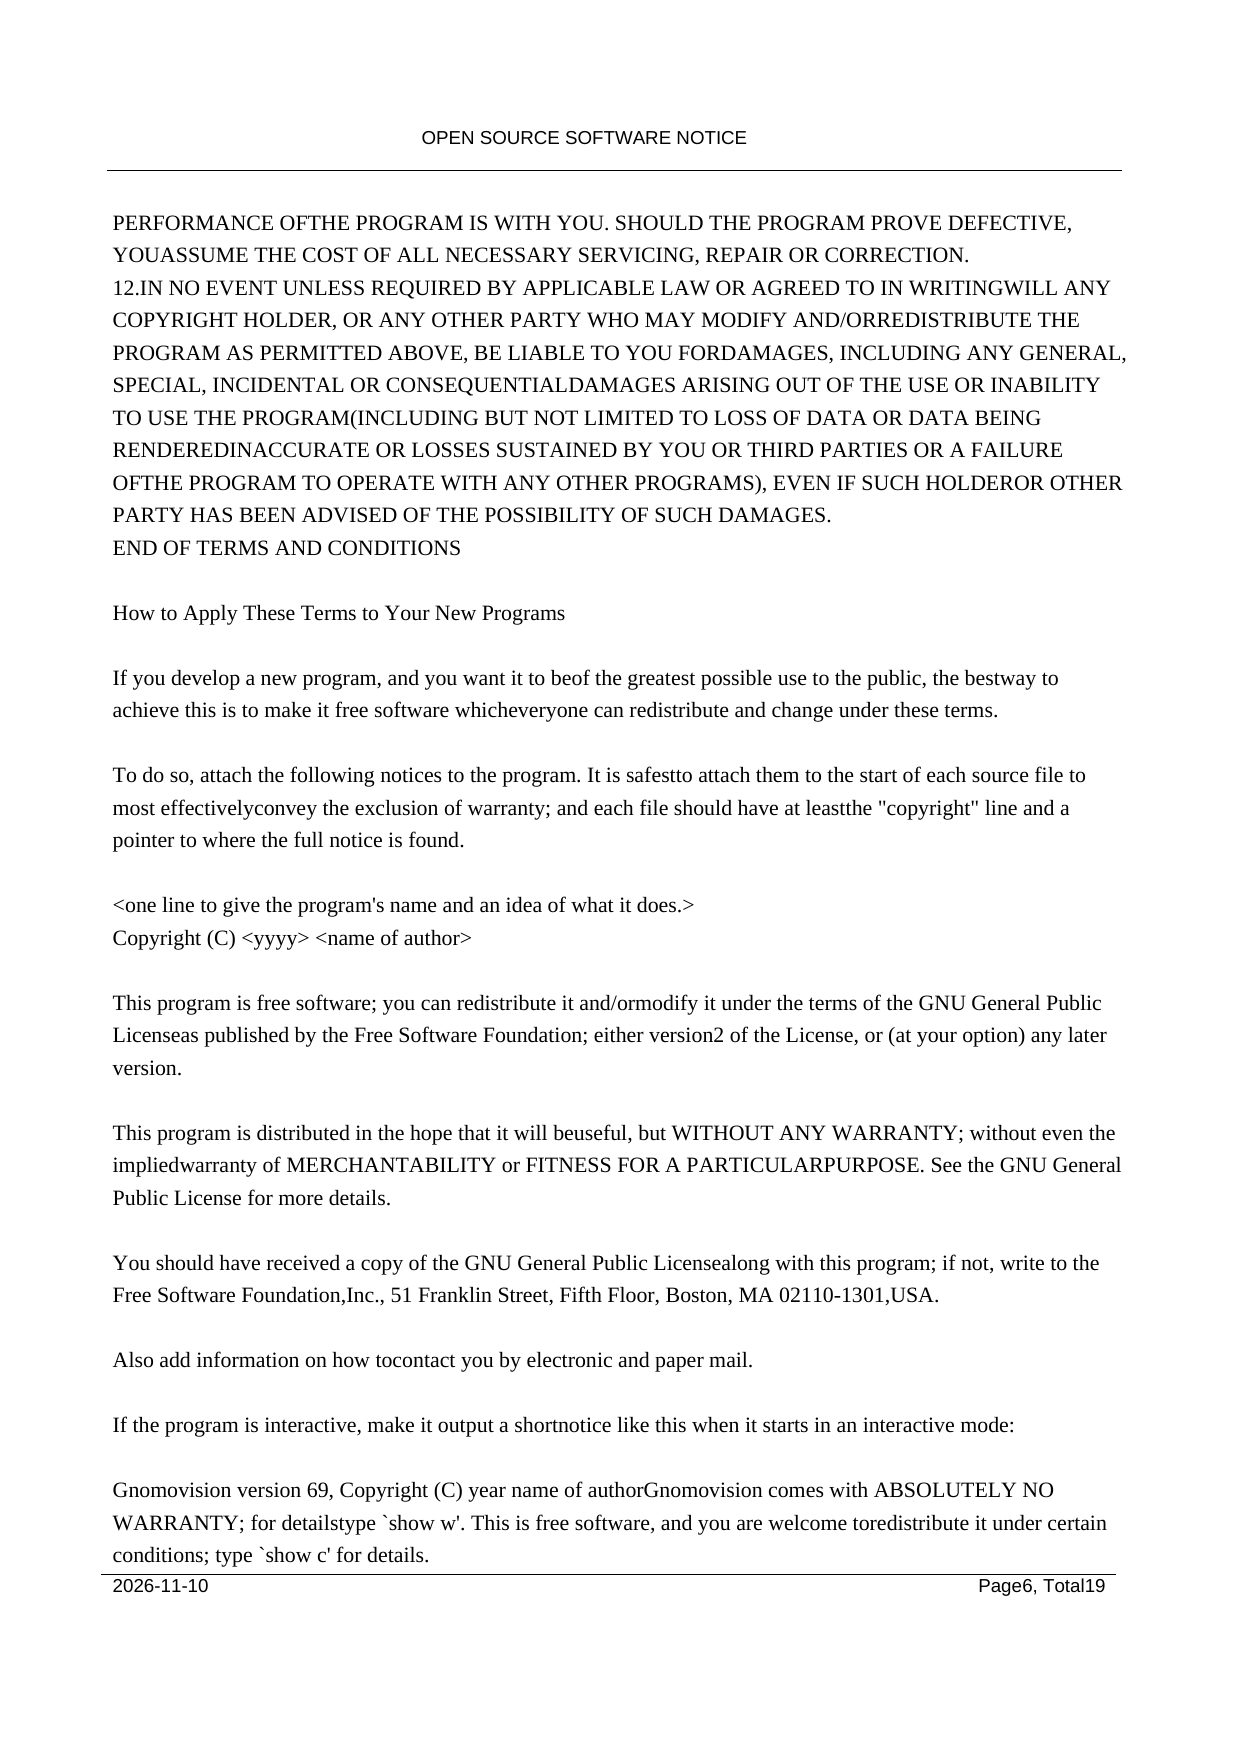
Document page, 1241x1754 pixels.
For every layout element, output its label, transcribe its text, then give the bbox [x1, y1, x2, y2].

text Copyright (C) <yyyy> <name of author> [112, 921, 1128, 954]
text 12.IN NO EVENT UNLESS REQUIRED BY APPLICABLE LAW OR AGREED TO IN WRITINGWILL ANY COPYRIGHT HOLDER, OR ANY OTHER PARTY WHO MAY MODIFY AND/ORREDISTRIBUTE THE PROGRAM AS PERMITTED ABOVE, BE LIABLE TO YOU FORDAMAGES, INCLUDING ANY GENERAL, SPECIAL, INCIDENTAL OR CONSEQUENTIALDAMAGES ARISING OUT OF THE USE OR INABILITY TO USE THE PROGRAM(INCLUDING BUT NOT LIMITED TO LOSS OF DATA OR DATA BEING RENDEREDINACCURATE OR LOSSES SUSTAINED BY YOU OR THIRD PARTIES OR A FAILURE OFTHE PROGRAM TO OPERATE WITH ANY OTHER PROGRAMS), EVEN IF SUCH HOLDEROR OTHER PARTY HAS BEEN ADVISED OF THE POSSIBILITY OF SUCH DAMAGES. [112, 271, 1128, 531]
text You should have received a copy of the GNU General Public Licensealong with this program; if not, write to the Free Software Foundation,Inc., 51 Franklin Street, Fifth Floor, Boston, MA 02110-1301,USA. [112, 1246, 1128, 1311]
text Gnomovision version 69, Copyright (C) year name of authorGnomovision comes with ABSOLUTELY NO WARRANTY; for detailstype `show w'. This is free software, and you are welcome toredistribute it under certain conditions; type `show c' for details. [112, 1474, 1128, 1571]
text <one line to give the program's name and an idea of what it does.> [112, 889, 1128, 921]
text This program is free software; you can redistribute it and/ormodify it under the terms of the GNU General Public Licenseas published by the Free Software Foundation; either version2 of the License, or (at your option) any later version. [112, 986, 1128, 1084]
text If the program is interactive, make it output a shortnotice like this when it starts in an interactive mode: [112, 1409, 1128, 1441]
text This program is distributed in the hope that it will beuseful, but WITHOUT ANY WARRANTY; without even the impliedwarranty of MERCHANTABILITY or FITNESS FOR A PARTICULARPURPOSE. See the GNU General Public License for more details. [112, 1116, 1128, 1214]
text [112, 206, 1128, 271]
text To do so, attach the following notices to the program. It is safestto attach them to the start of each source file to most effectivelyconvey the exclusion of warranty; and each file should have at leastthe "copyright" line and a pointer to where the full notice is found. [112, 759, 1128, 856]
text Also add information on how tocontact you by electronic and paper mail. [112, 1344, 1128, 1376]
text How to Apply These Terms to Your New Programs [112, 596, 1128, 629]
text END OF TERMS AND CONDITIONS [112, 531, 1128, 564]
text If you develop a new program, and you want it to beof the greatest possible use to the public, the bestway to achieve this is to make it free software whicheveryone can redistribute and change under these terms. [112, 661, 1128, 726]
